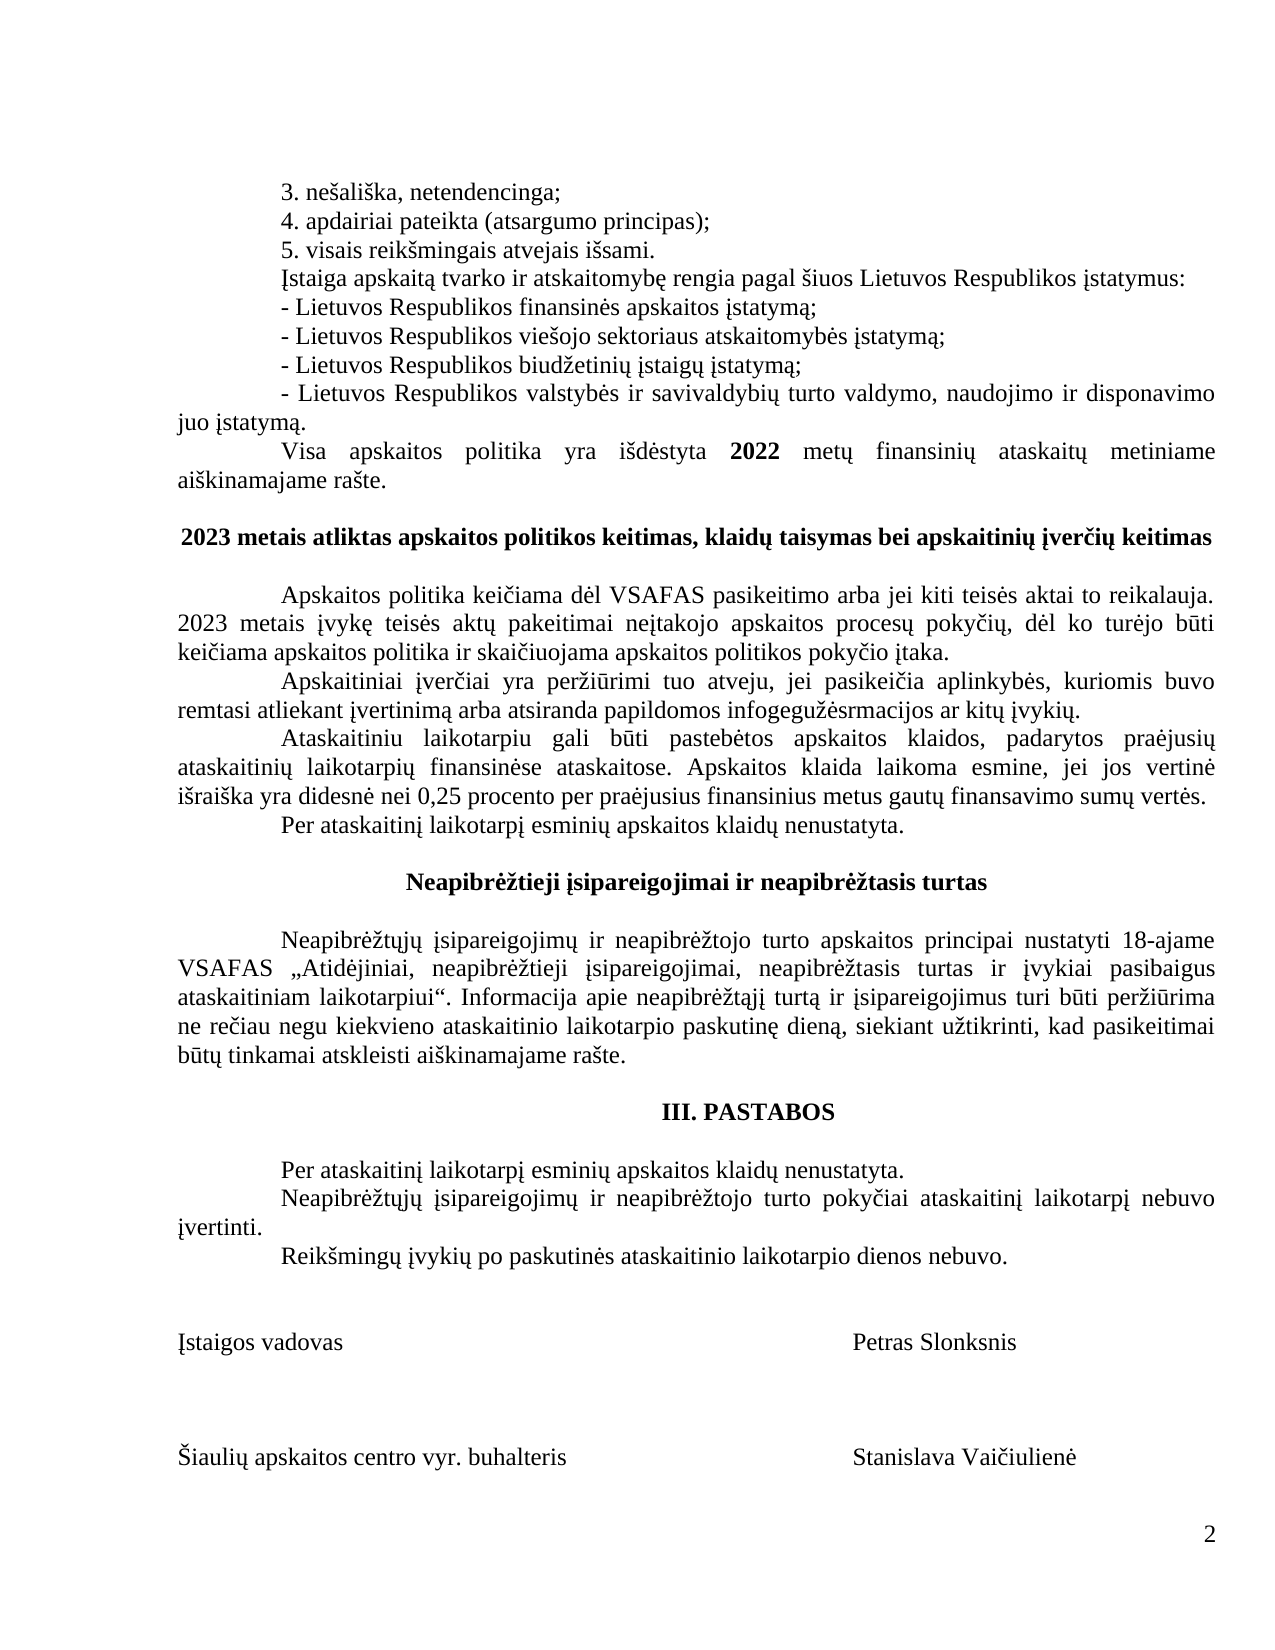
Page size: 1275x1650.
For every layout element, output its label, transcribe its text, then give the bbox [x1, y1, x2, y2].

text Šiaulių apskaitos centro vyr. buhalteris Stanislava Vaičiulienė [177, 1442, 1216, 1471]
list Neapibrėžtieji įsipareigojimai ir neapibrėžtasis turtas [177, 867, 1216, 896]
text Apskaitiniai įverčiai yra peržiūrimi tuo atveju, jei pasikeičia aplinkybės, kuriomis buvo remtasi atliekant įvertinimą arba atsiranda papildomos infogegužėsrmacijos ar kitų įvykių. [177, 666, 1216, 723]
text Neapibrėžtųjų įsipareigojimų ir neapibrėžtojo turto pokyčiai ataskaitinį laikotarpį nebuvo įvertinti. [177, 1183, 1216, 1241]
text Reikšmingų įvykių po paskutinės ataskaitinio laikotarpio dienos nebuvo. [177, 1241, 1216, 1270]
text 5. visais reikšmingais atvejais išsami. [177, 235, 1216, 263]
text - Lietuvos Respublikos viešojo sektoriaus atskaitomybės įstatymą; [177, 321, 1216, 350]
text - Lietuvos Respublikos valstybės ir savivaldybių turto valdymo, naudojimo ir disponavimo juo įstatymą. [177, 378, 1216, 436]
text Per ataskaitinį laikotarpį esminių apskaitos klaidų nenustatyta. [177, 1155, 1216, 1183]
text Visa apskaitos politika yra išdėstyta 2022 metų finansinių ataskaitų metiniame aiškinamajame rašte. [177, 436, 1216, 493]
text Ataskaitiniu laikotarpiu gali būti pastebėtos apskaitos klaidos, padarytos praėjusių ataskaitinių laikotarpių finansinėse ataskaitose. Apskaitos klaida laikoma esmine, jei jos vertinė išraiška yra didesnė nei 0,25 procento per praėjusius finansinius metus gautų finansavimo sumų vertės. [177, 723, 1216, 810]
text Neapibrėžtųjų įsipareigojimų ir neapibrėžtojo turto apskaitos principai nustatyti 18-ajame VSAFAS „Atidėjiniai, neapibrėžtieji įsipareigojimai, neapibrėžtasis turtas ir įvykiai pasibaigus ataskaitiniam laikotarpiui“. Informacija apie neapibrėžtąjį turtą ir įsipareigojimus turi būti peržiūrima ne rečiau negu kiekvieno ataskaitinio laikotarpio paskutinę dieną, siekiant užtikrinti, kad pasikeitimai būtų tinkamai atskleisti aiškinamajame rašte. [177, 925, 1216, 1068]
text 4. apdairiai pateikta (atsargumo principas); [177, 206, 1216, 235]
text - Lietuvos Respublikos finansinės apskaitos įstatymą; [177, 292, 1216, 321]
text 3. nešališka, netendencinga; [177, 177, 1216, 206]
text Per ataskaitinį laikotarpį esminių apskaitos klaidų nenustatyta. [177, 810, 1216, 838]
text Apskaitos politika keičiama dėl VSAFAS pasikeitimo arba jei kiti teisės aktai to reikalauja. 2023 metais įvykę teisės aktų pakeitimai neįtakojo apskaitos procesų pokyčių, dėl ko turėjo būti keičiama apskaitos politika ir skaičiuojama apskaitos politikos pokyčio įtaka. [177, 580, 1216, 666]
text III. PASTABOS [177, 1097, 1216, 1126]
text - Lietuvos Respublikos biudžetinių įstaigų įstatymą; [177, 350, 1216, 378]
text Įstaigos vadovas Petras Slonksnis [177, 1327, 1216, 1385]
text Įstaiga apskaitą tvarko ir atskaitomybę rengia pagal šiuos Lietuvos Respublikos įstatymus: [177, 263, 1216, 292]
text 2023 metais atliktas apskaitos politikos keitimas, klaidų taisymas bei apskaitinių įverčių keitimas [177, 522, 1216, 551]
